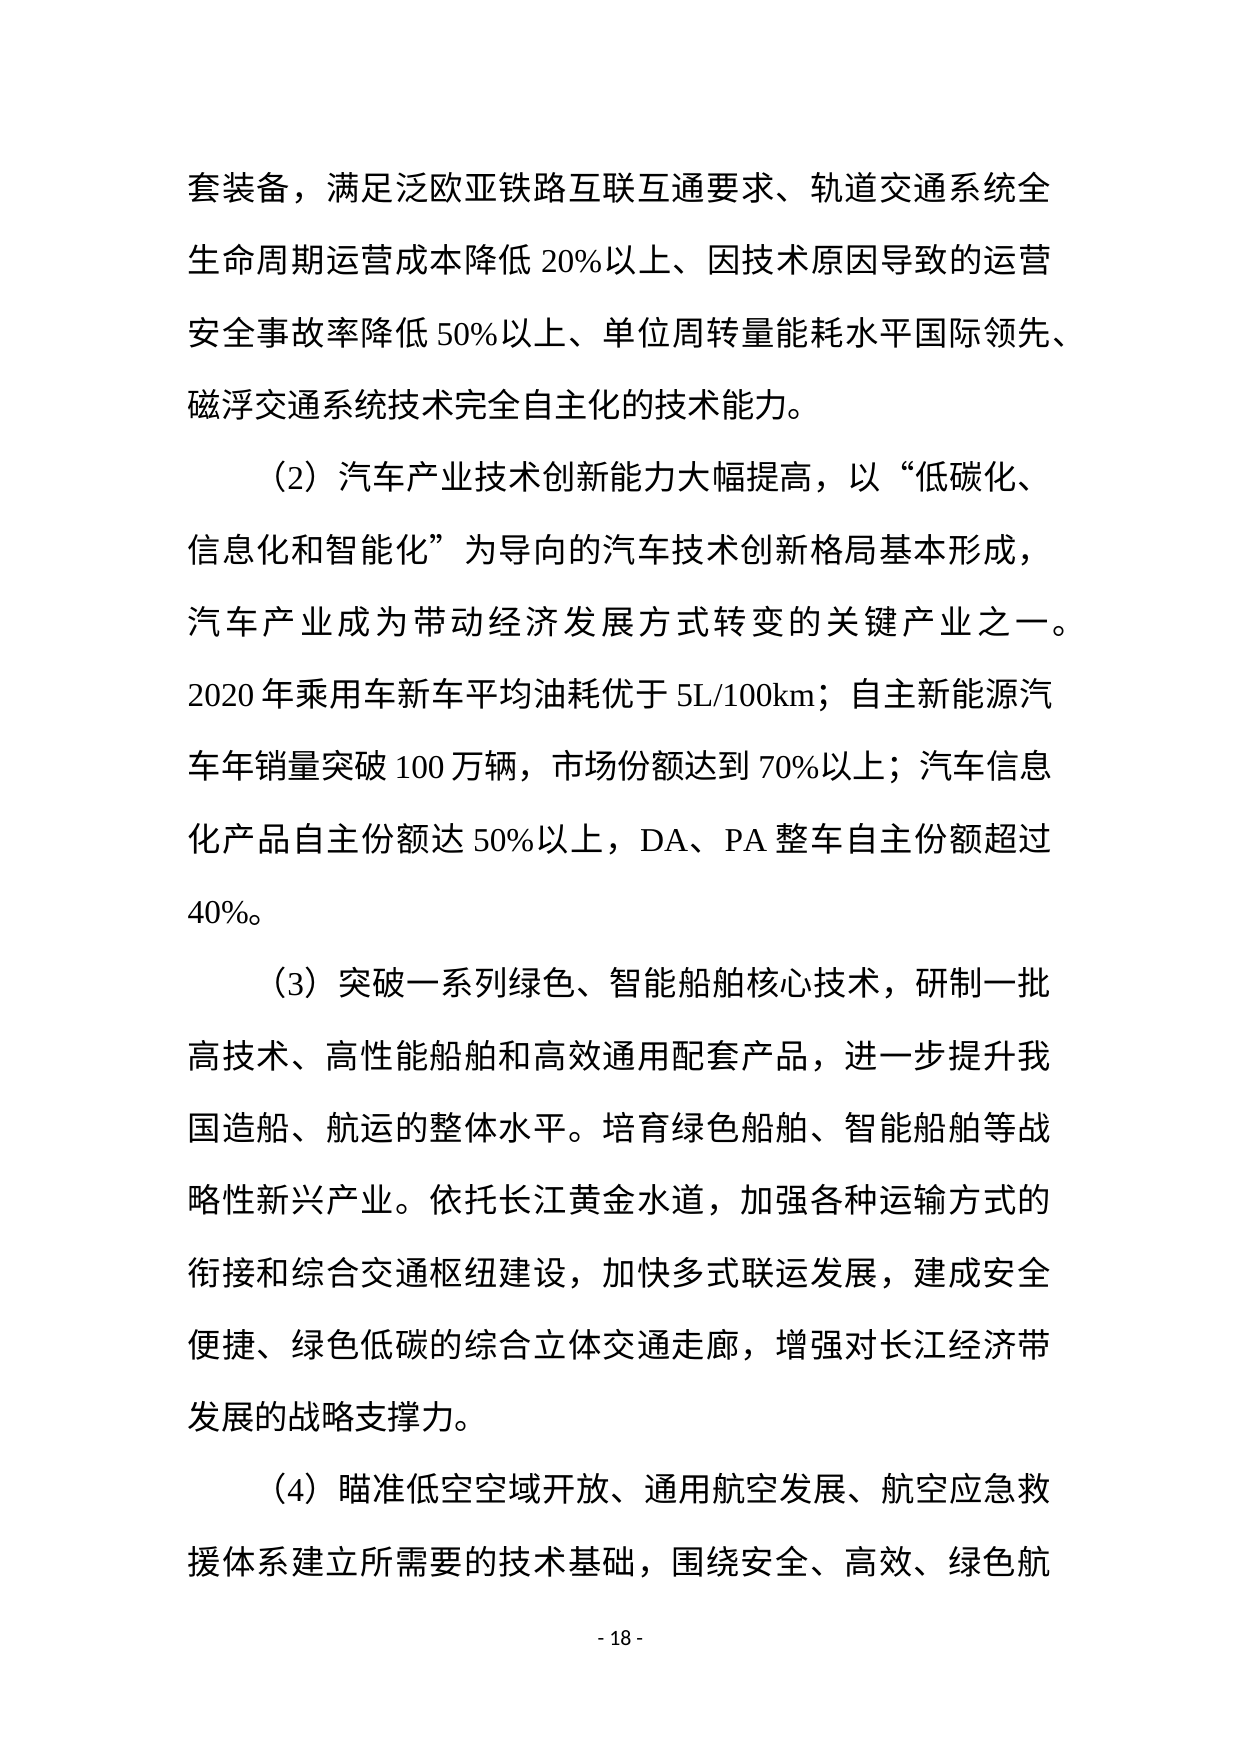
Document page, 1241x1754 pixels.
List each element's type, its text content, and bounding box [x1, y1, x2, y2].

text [187, 1463, 1053, 1584]
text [187, 162, 1053, 427]
text （2）汽车产业技术创新能力大幅提高，以“低碳化、信息化和智能化”为导向的汽车技术创新格局基本形成，汽车产业成为带动经济发展方式转变的关键产业之一。2020年乘用车新车平均油耗优于5L/100km；自主新能源汽车年销量突破100万辆，市场份额达到70%以上；汽车信息化产品自主份额达50%以上，DA、PA整车自主份额超过40%。 [187, 451, 1053, 933]
text （3）突破一系列绿色、智能船舶核心技术，研制一批高技术、高性能船舶和高效通用配套产品，进一步提升我国造船、航运的整体水平。培育绿色船舶、智能船舶等战略性新兴产业。依托长江黄金水道，加强各种运输方式的衔接和综合交通枢纽建设，加快多式联运发展，建成安全便捷、绿色低碳的综合立体交通走廊，增强对长江经济带发展的战略支撑力。 [187, 957, 1053, 1439]
